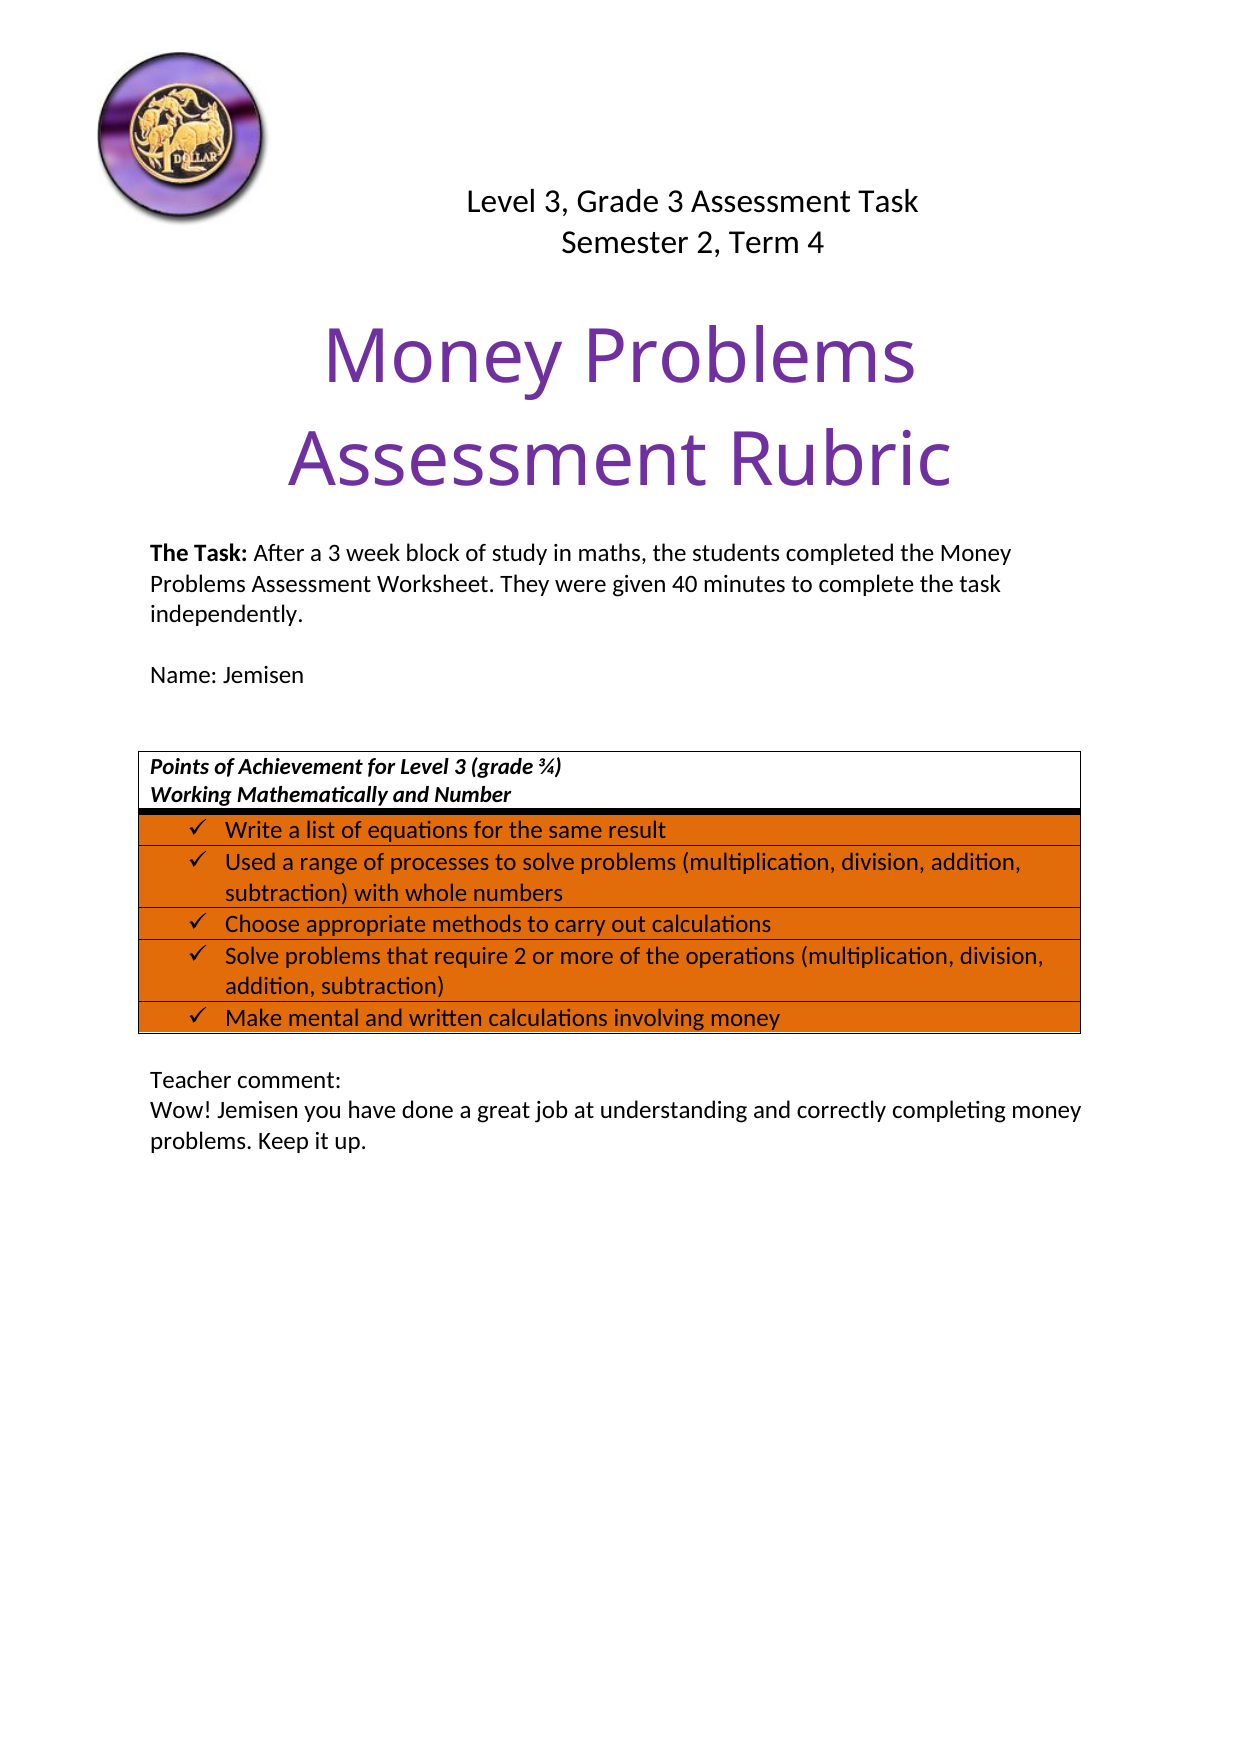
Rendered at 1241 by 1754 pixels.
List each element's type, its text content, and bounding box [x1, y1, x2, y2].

table_cell Make mental and written calculations involving money [139, 1002, 1080, 1032]
picture [96, 51, 277, 226]
table_cell Solve problems that require 2 or more of the operations (multiplication, division, addition, subtraction) [139, 940, 1080, 1001]
text Wow! Jemisen you have done a great job at understanding and correctly completing money problems. Keep it up. [150, 1094, 1090, 1156]
text Money Problems Assessment Rubric [150, 303, 1090, 507]
text Semester 2, Term 4 [150, 221, 1090, 262]
text Name: Jemisen [150, 660, 1090, 690]
table_header Points of Achievement for Level 3 (grade ¾) Working Mathematically and Number [139, 752, 1080, 808]
text Level 3, Grade 3 Assessment Task [277, 181, 1090, 221]
table_cell Write a list of equations for the same result [139, 815, 1080, 845]
table_cell Used a range of processes to solve problems (multiplication, division, addition, subtraction) with whole numbers [139, 846, 1080, 907]
table_cell Choose appropriate methods to carry out calculations [139, 908, 1080, 939]
text Teacher comment: [150, 1064, 1090, 1094]
text The Task: After a 3 week block of study in maths, the students completed the Money Problems Assessment Worksheet. They were given 40 minutes to complete the task independently. [150, 538, 1090, 629]
